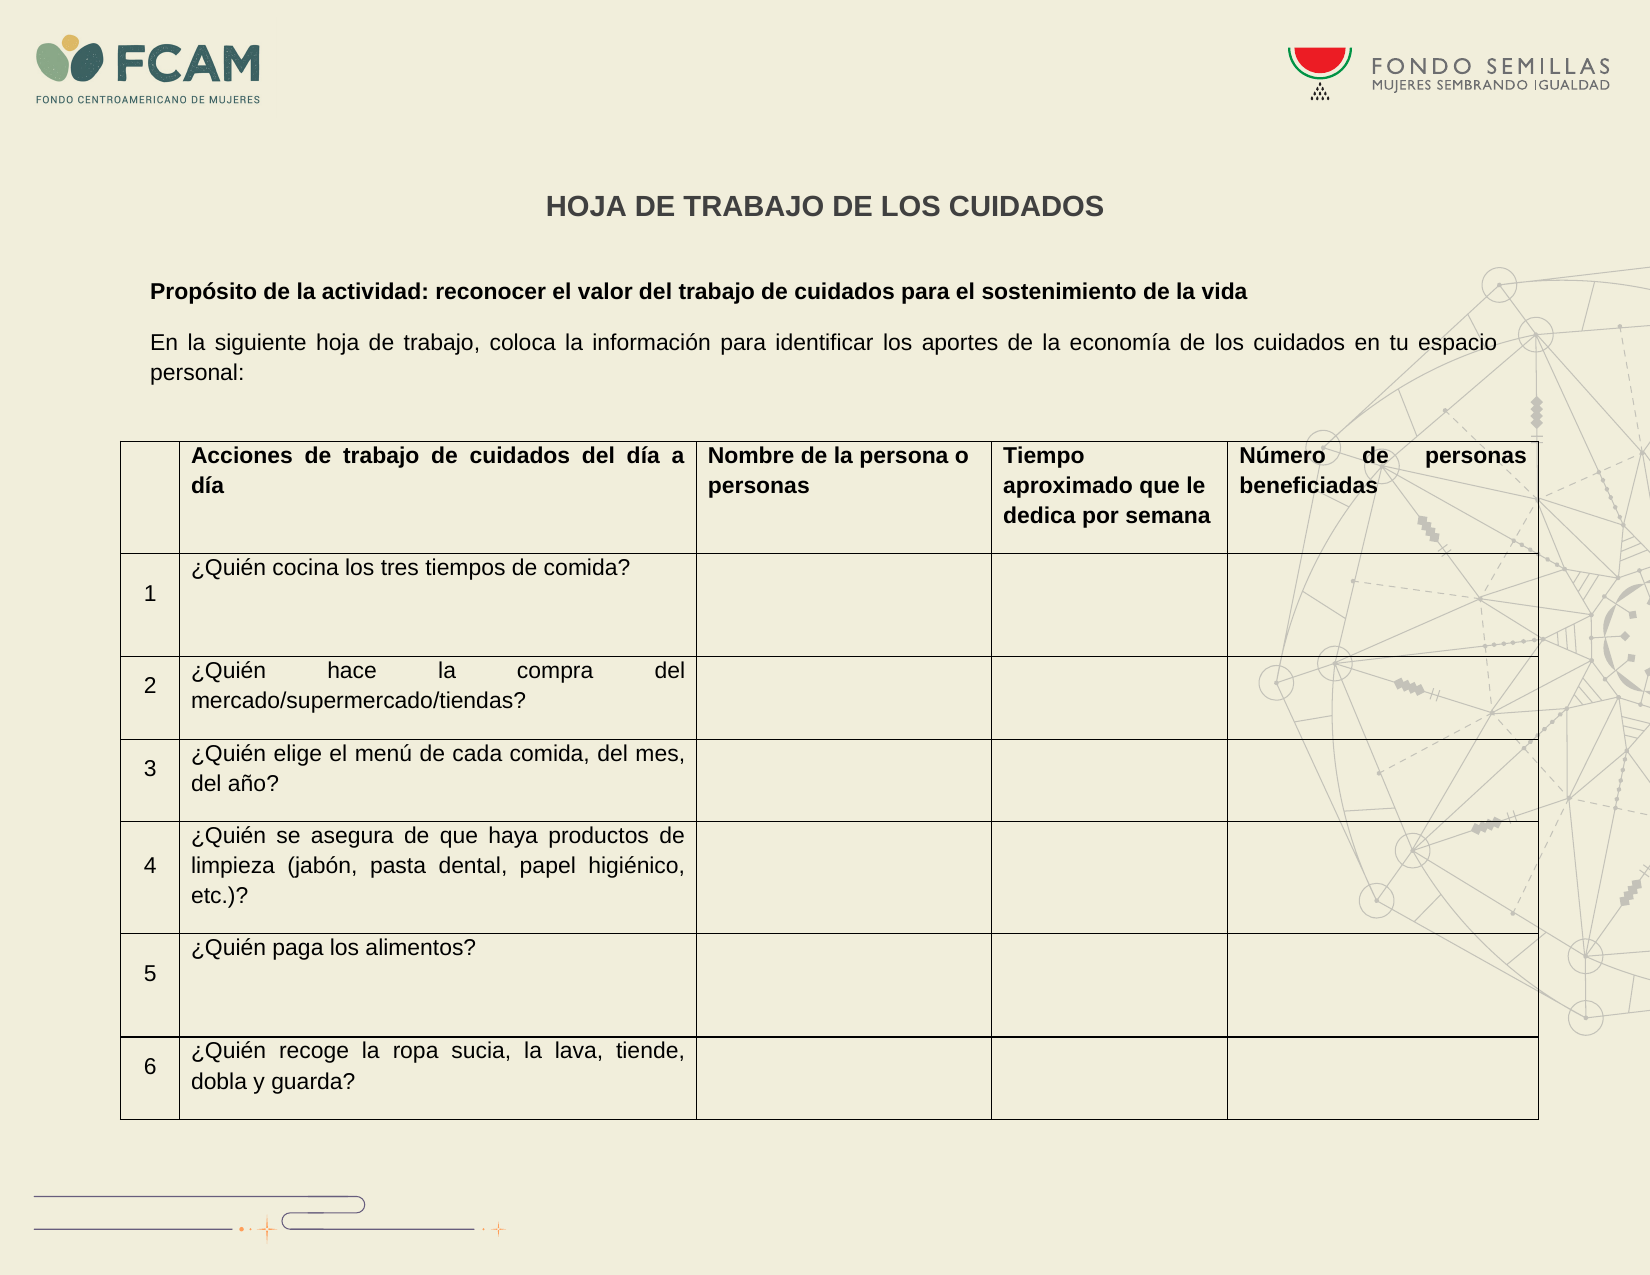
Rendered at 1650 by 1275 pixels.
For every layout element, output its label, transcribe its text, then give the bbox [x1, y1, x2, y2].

table_cell [1228, 657, 1538, 738]
table_cell ¿Quién hace la compra del mercado/supermercado/tiendas? [180, 657, 696, 738]
table_cell [697, 934, 991, 1036]
table_cell [697, 657, 991, 738]
table_cell [992, 554, 1227, 656]
table_cell 1 [121, 554, 179, 656]
text Propósito de la actividad: reconocer el valor del trabajo de cuidados para el sostenimiento de la vida [150, 278, 1500, 304]
table_cell [697, 740, 991, 821]
table_cell [992, 822, 1227, 933]
table_cell ¿Quién se asegura de que haya productos de limpieza (jabón, pasta dental, papel higiénico, etc.)? [180, 822, 696, 933]
text HOJA DE TRABAJO DE LOS CUIDADOS [150, 188, 1500, 222]
table_cell 2 [121, 657, 179, 738]
table_cell [1228, 934, 1538, 1036]
table_cell 6 [121, 1038, 179, 1119]
table_cell [1228, 822, 1538, 933]
table_cell [1228, 554, 1538, 656]
table_cell [992, 1038, 1227, 1119]
table_cell [1228, 740, 1538, 821]
table_cell [992, 657, 1227, 738]
text En la siguiente hoja de trabajo, coloca la información para identificar los aportes de la economía de los cuidados en tu espacio personal: [150, 329, 1500, 386]
table_cell 4 [121, 822, 179, 933]
table_cell [697, 554, 991, 656]
table_cell 3 [121, 740, 179, 821]
table_cell [992, 934, 1227, 1036]
table_cell [992, 740, 1227, 821]
table_cell ¿Quién recoge la ropa sucia, la lava, tiende, dobla y guarda? [180, 1038, 696, 1119]
table_cell ¿Quién paga los alimentos? [180, 934, 696, 1036]
table_header Número de personas beneficiadas [1228, 442, 1538, 553]
table_cell [1228, 1038, 1538, 1119]
table_header Acciones de trabajo de cuidados del día a día [180, 442, 696, 553]
table_cell [697, 822, 991, 933]
table_header Nombre de la persona o personas [697, 442, 991, 553]
table_cell [697, 1038, 991, 1119]
table_cell ¿Quién cocina los tres tiempos de comida? [180, 554, 696, 656]
table_cell ¿Quién elige el menú de cada comida, del mes, del año? [180, 740, 696, 821]
table_header [121, 442, 179, 553]
table_header Tiempo aproximado que le dedica por semana [992, 442, 1227, 553]
table_cell 5 [121, 934, 179, 1036]
